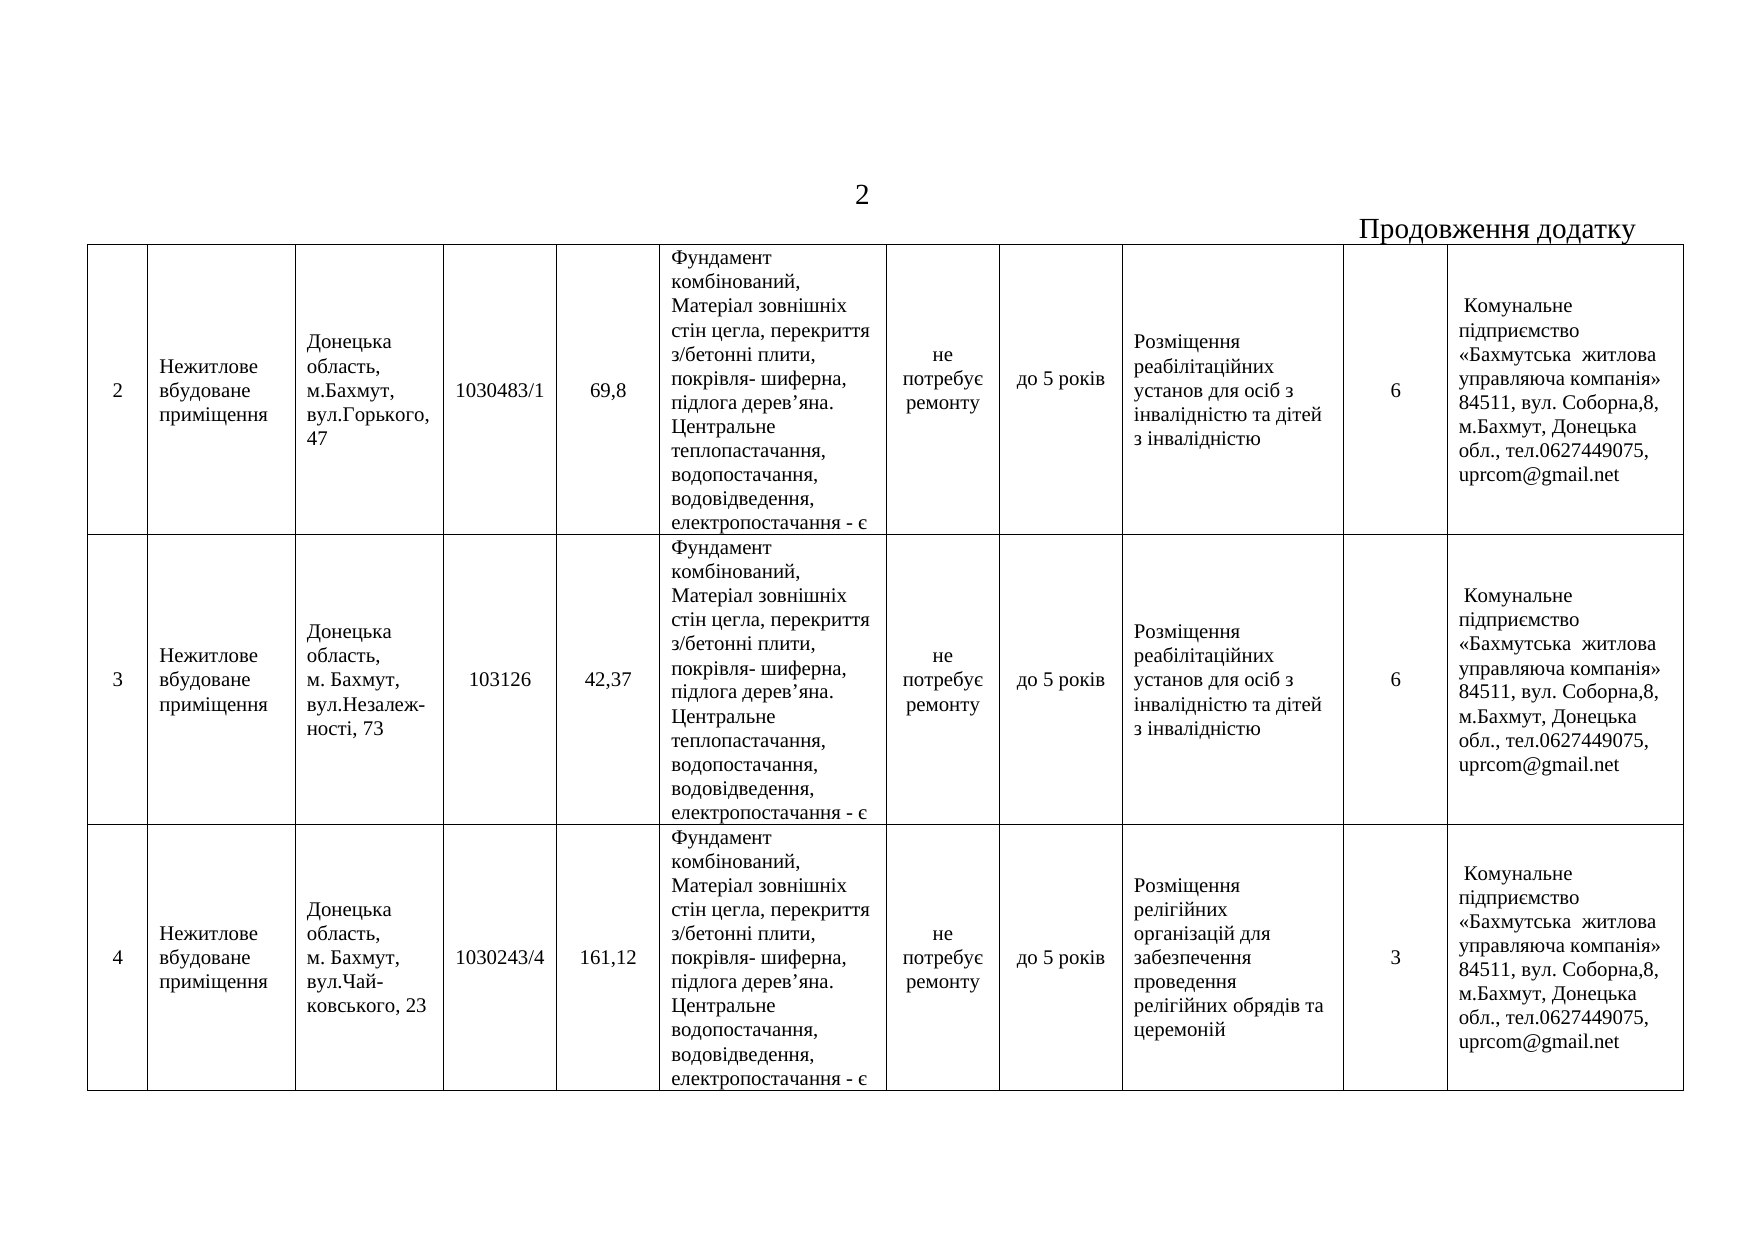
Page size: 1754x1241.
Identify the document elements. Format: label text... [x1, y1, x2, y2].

table_cell Комунальне підприємство «Бахмутська житлова управляюча компанія» 84511, вул. Соборна,8, м.Бахмут, Донецька обл., тел.0627449075, uprcom@gmail.net [1448, 535, 1683, 824]
table_header Фундамент комбінований, Матеріал зовнішніх стін цегла, перекриття з/бетонні плити, покрівля- шиферна, підлога дерев’яна. Центральне теплопастачання, водопостачання, водовідведення, електропостачання - є [660, 245, 886, 534]
table_header Комунальне підприємство «Бахмутська житлова управляюча компанія» 84511, вул. Соборна,8, м.Бахмут, Донецька обл., тел.0627449075, uprcom@gmail.net [1448, 245, 1683, 534]
table_cell 42,37 [557, 535, 659, 824]
table_header не потребує ремонту [887, 245, 999, 534]
text Продовження додатку [89, 211, 1636, 244]
table_cell до 5 років [1000, 825, 1122, 1089]
table_header до 5 років [1000, 245, 1122, 534]
table_cell 161,12 [557, 825, 659, 1089]
table_header Донецька область, м.Бахмут, вул.Горького, 47 [296, 245, 443, 534]
text 2 [89, 177, 1636, 211]
table_cell Донецька область, м. Бахмут, вул.Незалеж-ності, 73 [296, 535, 443, 824]
table_header Розміщення реабілітаційних установ для осіб з інвалідністю та дітей з інвалідністю [1123, 245, 1343, 534]
table_cell не потребує ремонту [887, 535, 999, 824]
table_cell Розміщення релігійних організацій для забезпечення проведення релігійних обрядів та церемоній [1123, 825, 1343, 1089]
table_cell до 5 років [1000, 535, 1122, 824]
table_cell Нежитлове вбудоване приміщення [148, 535, 295, 824]
table_header 69,8 [557, 245, 659, 534]
table_header Нежитлове вбудоване приміщення [148, 245, 295, 534]
table_cell Розміщення реабілітаційних установ для осіб з інвалідністю та дітей з інвалідністю [1123, 535, 1343, 824]
table_header 2 [88, 245, 147, 534]
table_header 1030483/1 [444, 245, 556, 534]
table_cell Фундамент комбінований, Матеріал зовнішніх стін цегла, перекриття з/бетонні плити, покрівля- шиферна, підлога дерев’яна. Центральне теплопастачання, водопостачання, водовідведення, електропостачання - є [660, 535, 886, 824]
table_header 6 [1344, 245, 1447, 534]
table_cell Нежитлове вбудоване приміщення [148, 825, 295, 1089]
table_cell Донецька область, м. Бахмут, вул.Чай-ковського, 23 [296, 825, 443, 1089]
table_cell 3 [88, 535, 147, 824]
table_cell 1030243/4 [444, 825, 556, 1089]
table_cell 6 [1344, 535, 1447, 824]
table_cell не потребує ремонту [887, 825, 999, 1089]
table_cell Комунальне підприємство «Бахмутська житлова управляюча компанія» 84511, вул. Соборна,8, м.Бахмут, Донецька обл., тел.0627449075, uprcom@gmail.net [1448, 825, 1683, 1089]
table_cell 4 [88, 825, 147, 1089]
table_cell 103126 [444, 535, 556, 824]
table_cell 3 [1344, 825, 1447, 1089]
table_cell Фундамент комбінований, Матеріал зовнішніх стін цегла, перекриття з/бетонні плити, покрівля- шиферна, підлога дерев’яна. Центральне водопостачання, водовідведення, електропостачання - є [660, 825, 886, 1089]
